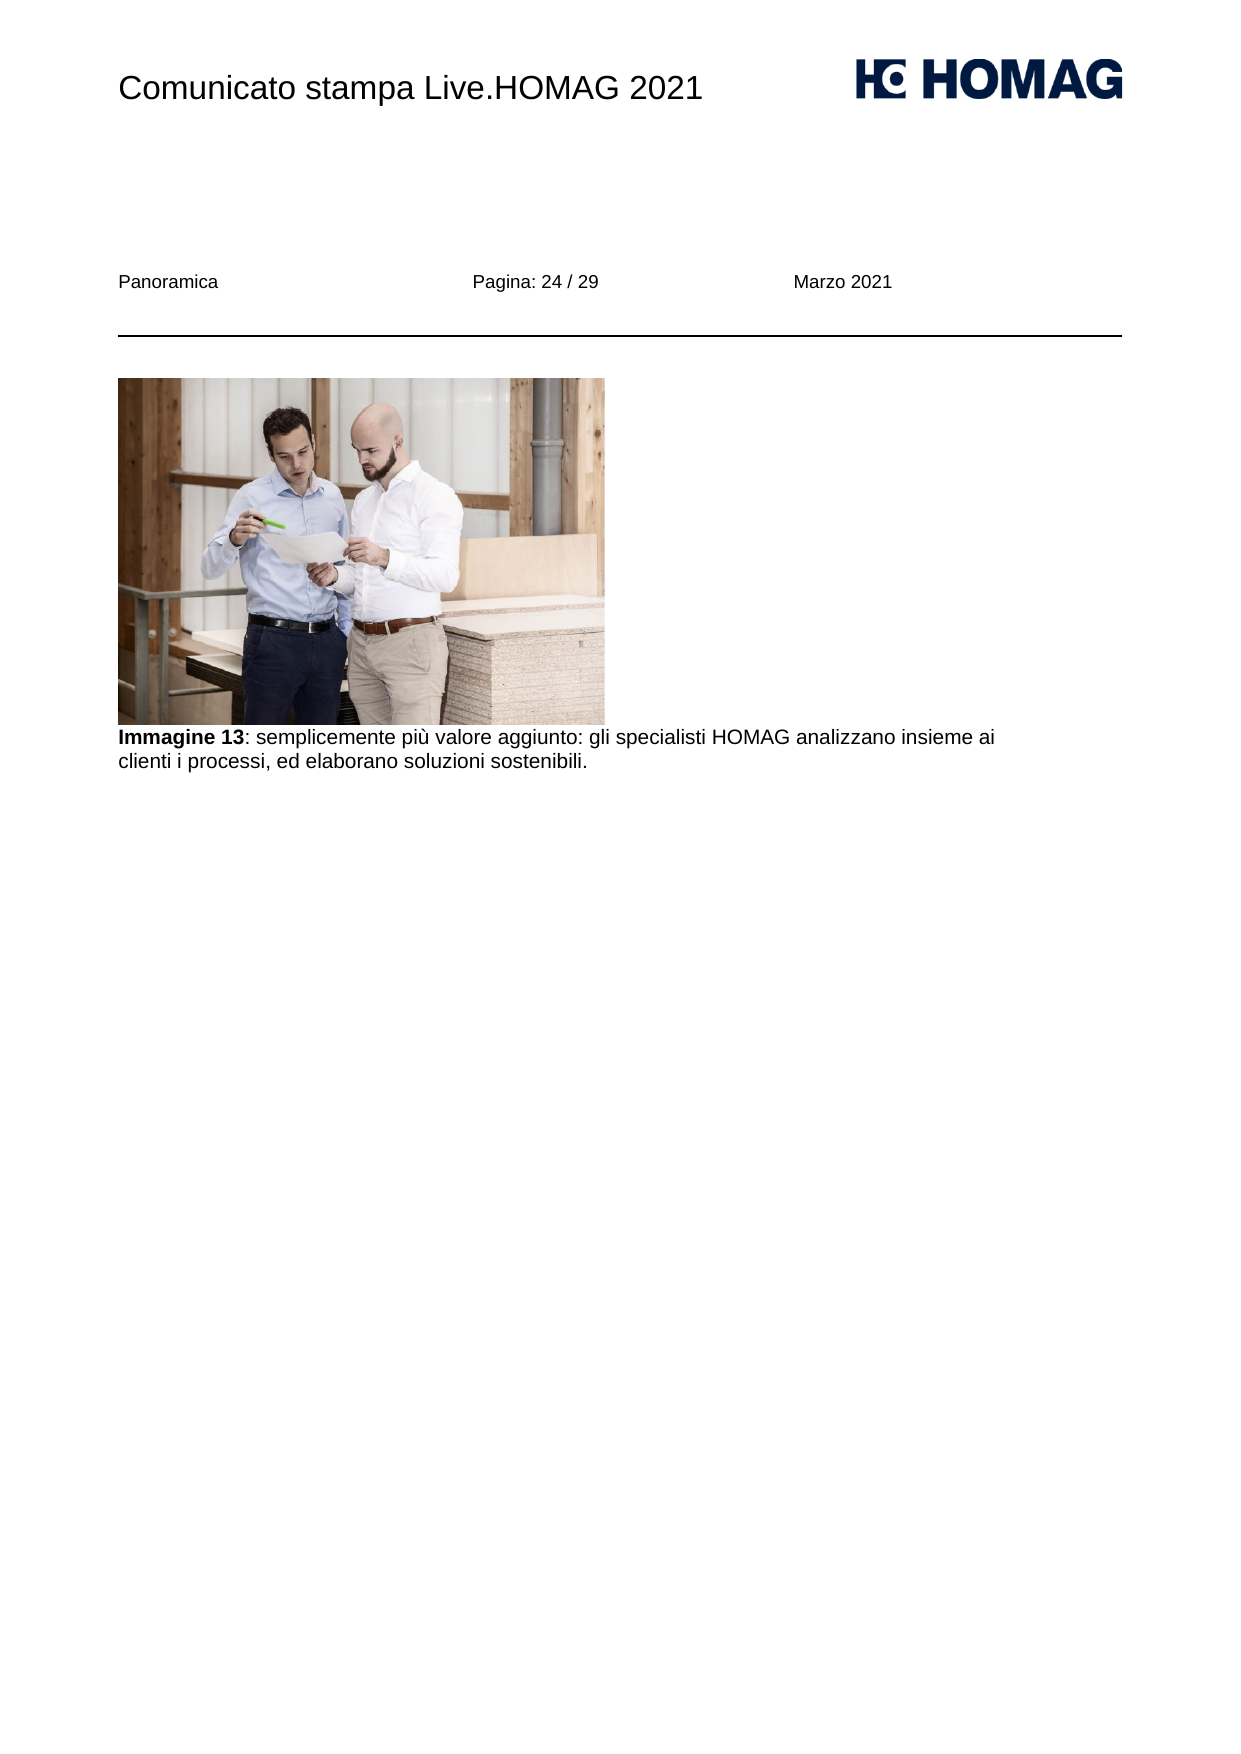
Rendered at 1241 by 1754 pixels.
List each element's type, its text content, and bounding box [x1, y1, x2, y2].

picture [118, 378, 605, 725]
picture [856, 59, 1123, 99]
text Immagine 13: semplicemente più valore aggiunto: gli specialisti HOMAG analizzano insieme ai clienti i processi, ed elaborano soluzioni sostenibili. [118, 724, 1004, 772]
